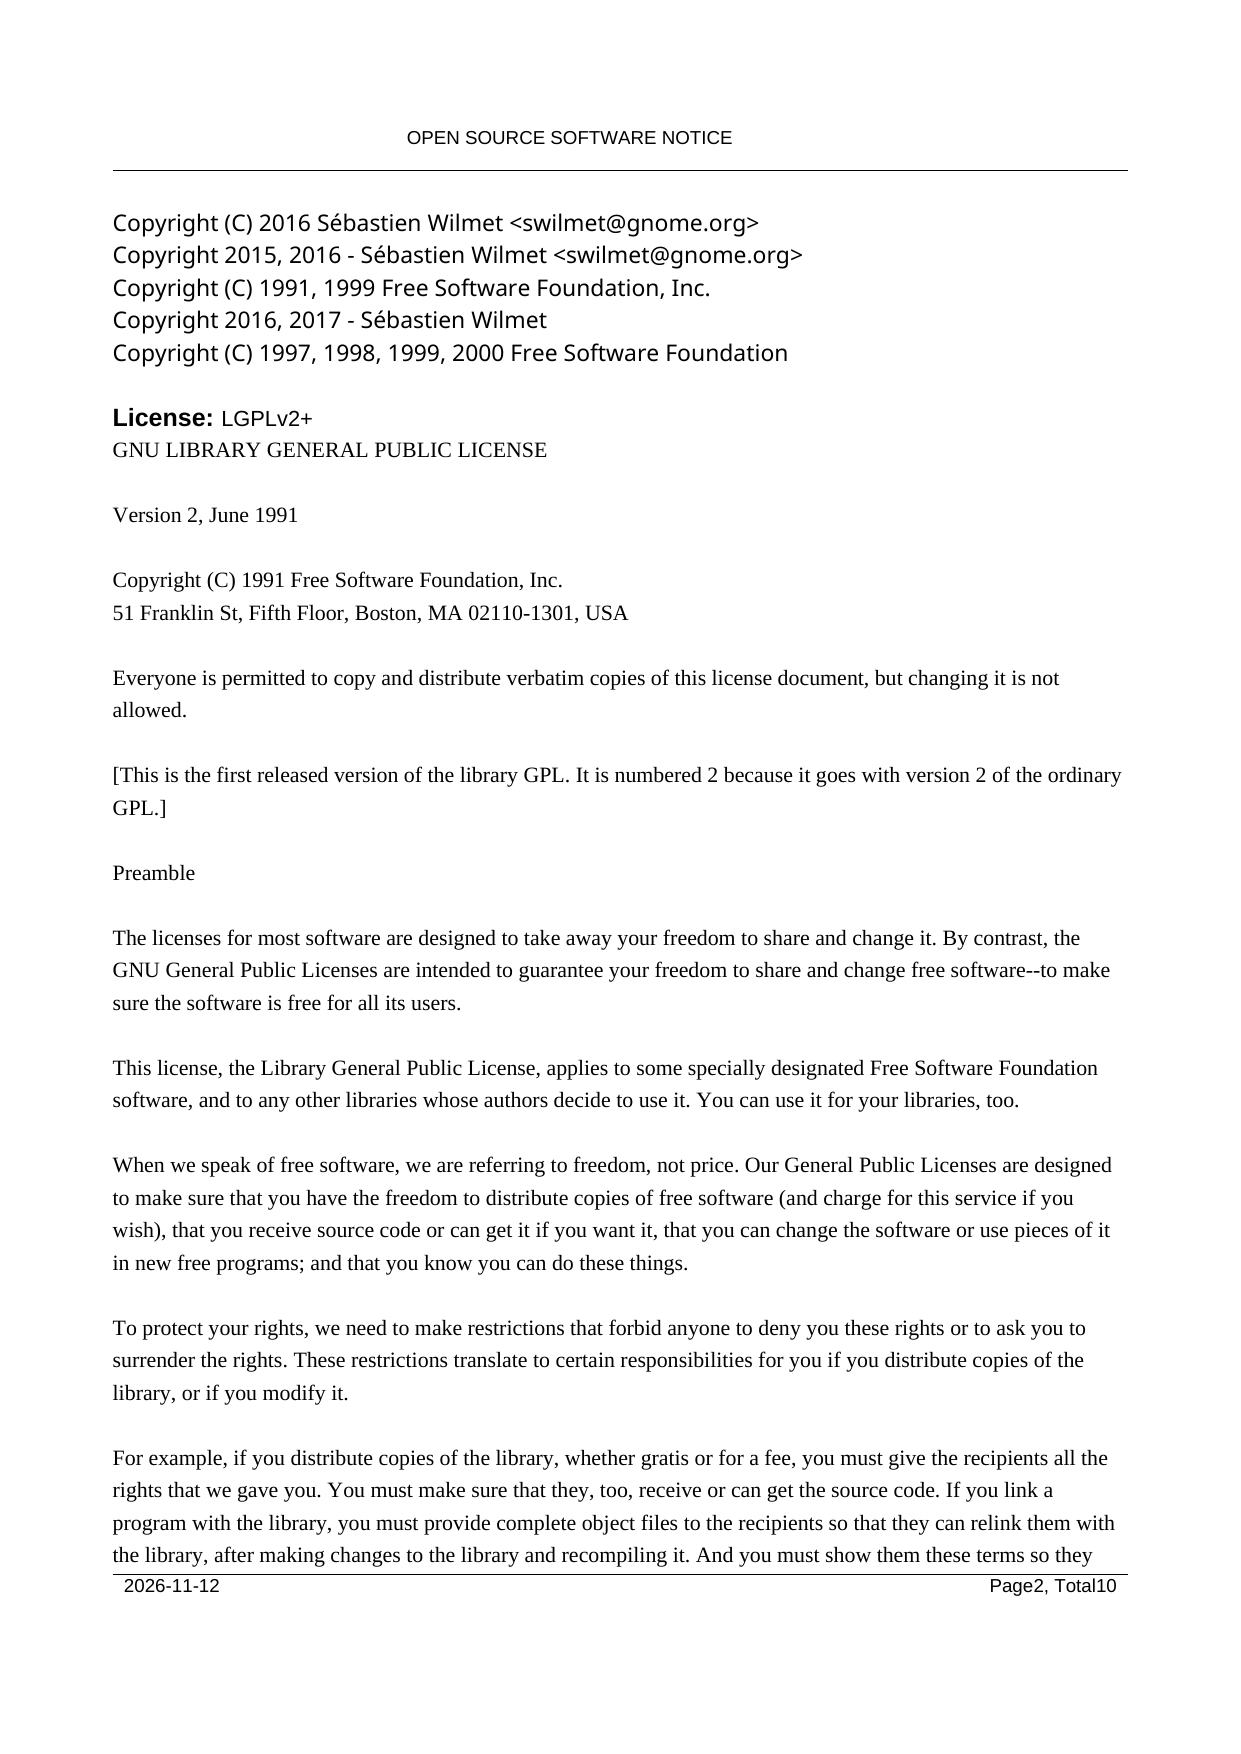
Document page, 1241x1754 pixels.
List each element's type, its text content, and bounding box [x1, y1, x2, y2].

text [112, 434, 1128, 1571]
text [112, 206, 1128, 401]
text License: LGPLv2+ [112, 401, 1128, 434]
